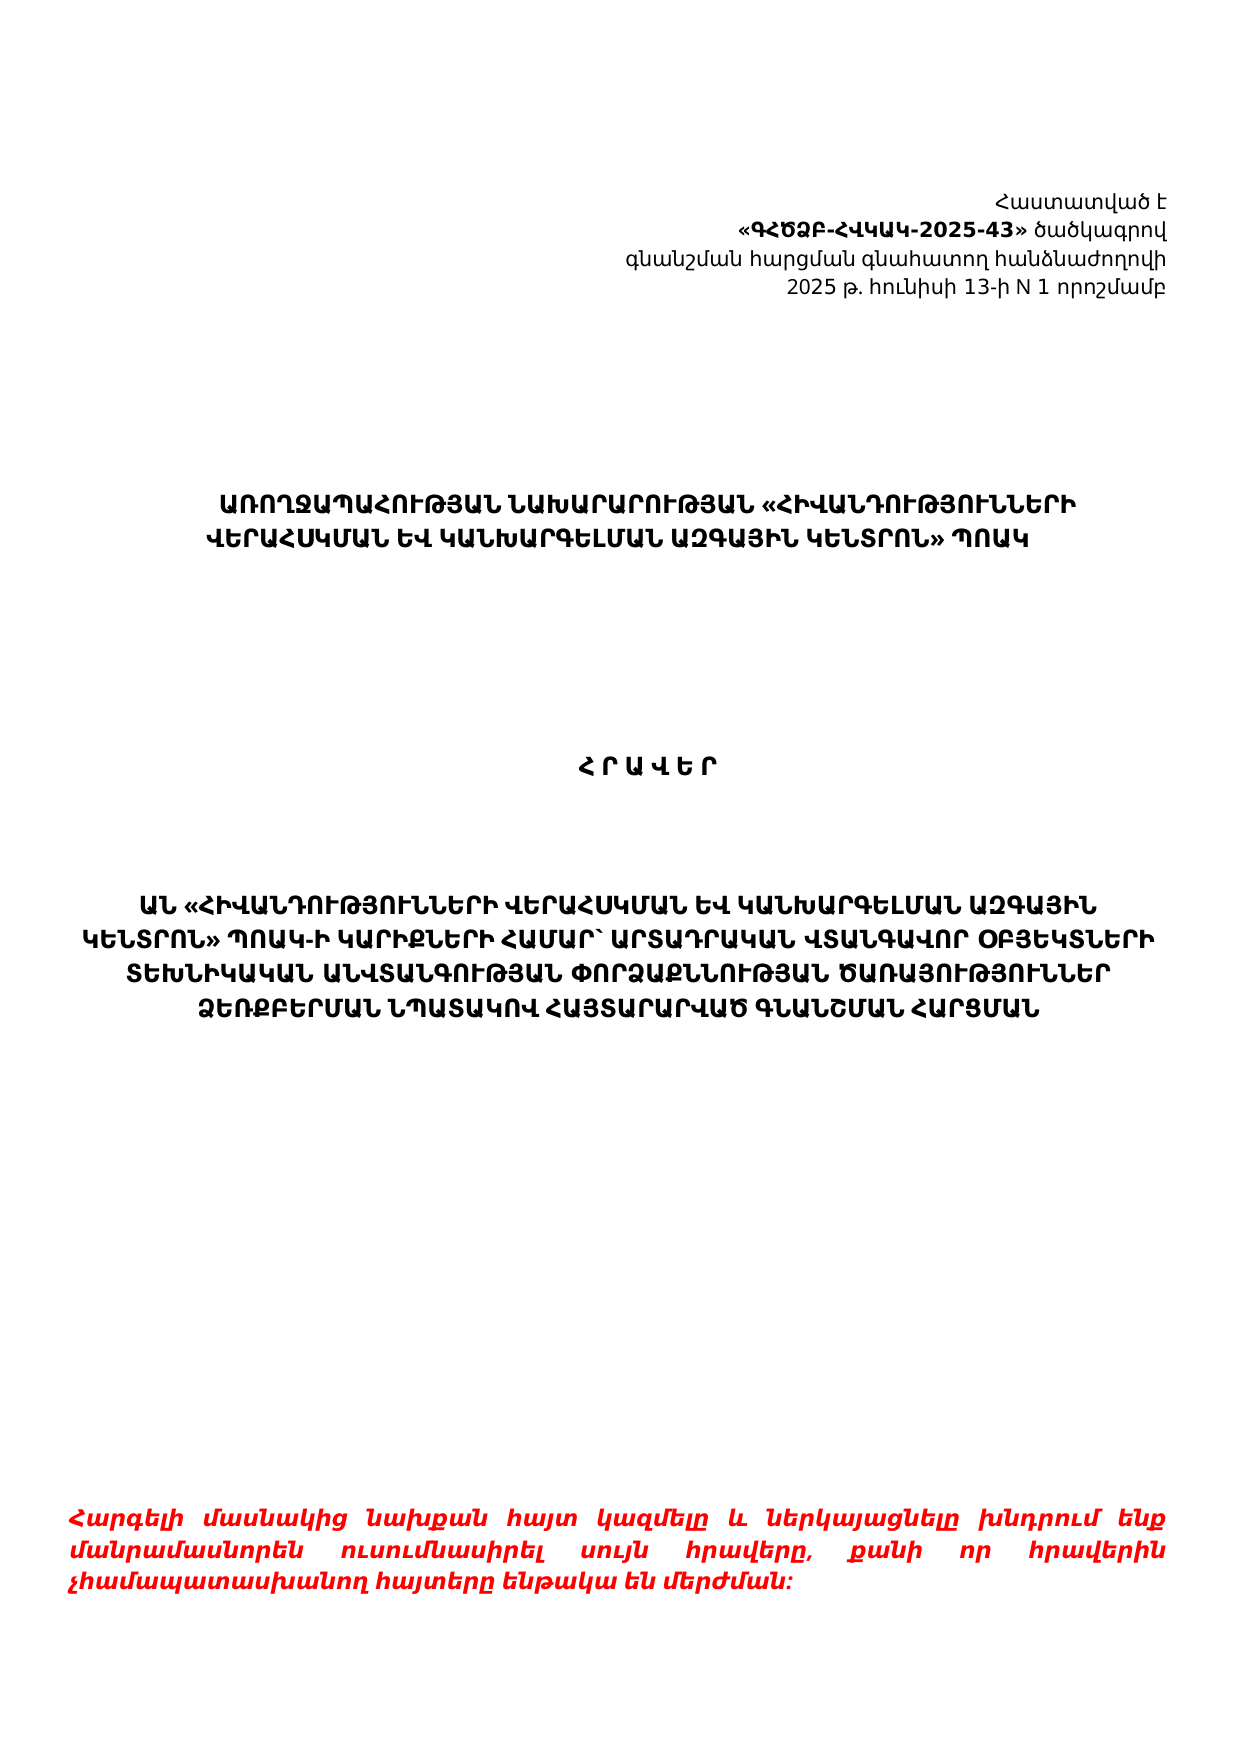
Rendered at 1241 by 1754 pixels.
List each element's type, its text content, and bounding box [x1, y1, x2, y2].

text Հ Ր Ա Վ Ե Ր [69, 748, 1167, 782]
text ԱՌՈՂՋԱՊԱՀՈՒԹՅԱՆ ՆԱԽԱՐԱՐՈՒԹՅԱՆ «ՀԻՎԱՆԴՈՒԹՅՈՒՆՆԵՐԻ ՎԵՐԱՀՍԿՄԱՆ ԵՎ ԿԱՆԽԱՐԳԵԼՄԱՆ ԱԶԳԱՅԻՆ ԿԵՆՏՐՈՆ» ՊՈԱԿ [69, 487, 1167, 555]
text ԱՆ «ՀԻՎԱՆԴՈՒԹՅՈՒՆՆԵՐԻ ՎԵՐԱՀՍԿՄԱՆ ԵՎ ԿԱՆԽԱՐԳԵԼՄԱՆ ԱԶԳԱՅԻՆ ԿԵՆՏՐՈՆ» ՊՈԱԿ-Ի ԿԱՐԻՔՆԵՐԻ ՀԱՄԱՐ` ԱՐՏԱԴՐԱԿԱՆ ՎՏԱՆԳԱՎՈՐ ՕԲՅԵԿՏՆԵՐԻ ՏԵԽՆԻԿԱԿԱՆ ԱՆՎՏԱՆԳՈՒԹՅԱՆ ՓՈՐՁԱՔՆՆՈՒԹՅԱՆ ԾԱՌԱՅՈՒԹՅՈՒՆՆԵՐ ՁԵՌՔԲԵՐՄԱՆ ՆՊԱՏԱԿՈՎ ՀԱՅՏԱՐԱՐՎԱԾ ԳՆԱՆՇՄԱՆ ՀԱՐՑՄԱՆ [69, 888, 1167, 1024]
text 2025 թ. հունիսի 13-ի N 1 որոշմամբ [69, 272, 1167, 301]
text «ԳՀԾՁԲ-ՀՎԿԱԿ-2025-43» ծածկագրով [69, 215, 1167, 244]
text Հարգելի մասնակից նախքան հայտ կազմելը և ներկայացնելը խնդրում ենք մանրամասնորեն ուսումնասիրել սույն հրավերը, քանի որ հրավերին չհամապատասխանող հայտերը ենթակա են մերժման: [69, 1502, 1167, 1596]
text գնանշման հարցման գնահատող հանձնաժողովի [69, 244, 1167, 272]
text Հաստատված է [69, 187, 1167, 215]
